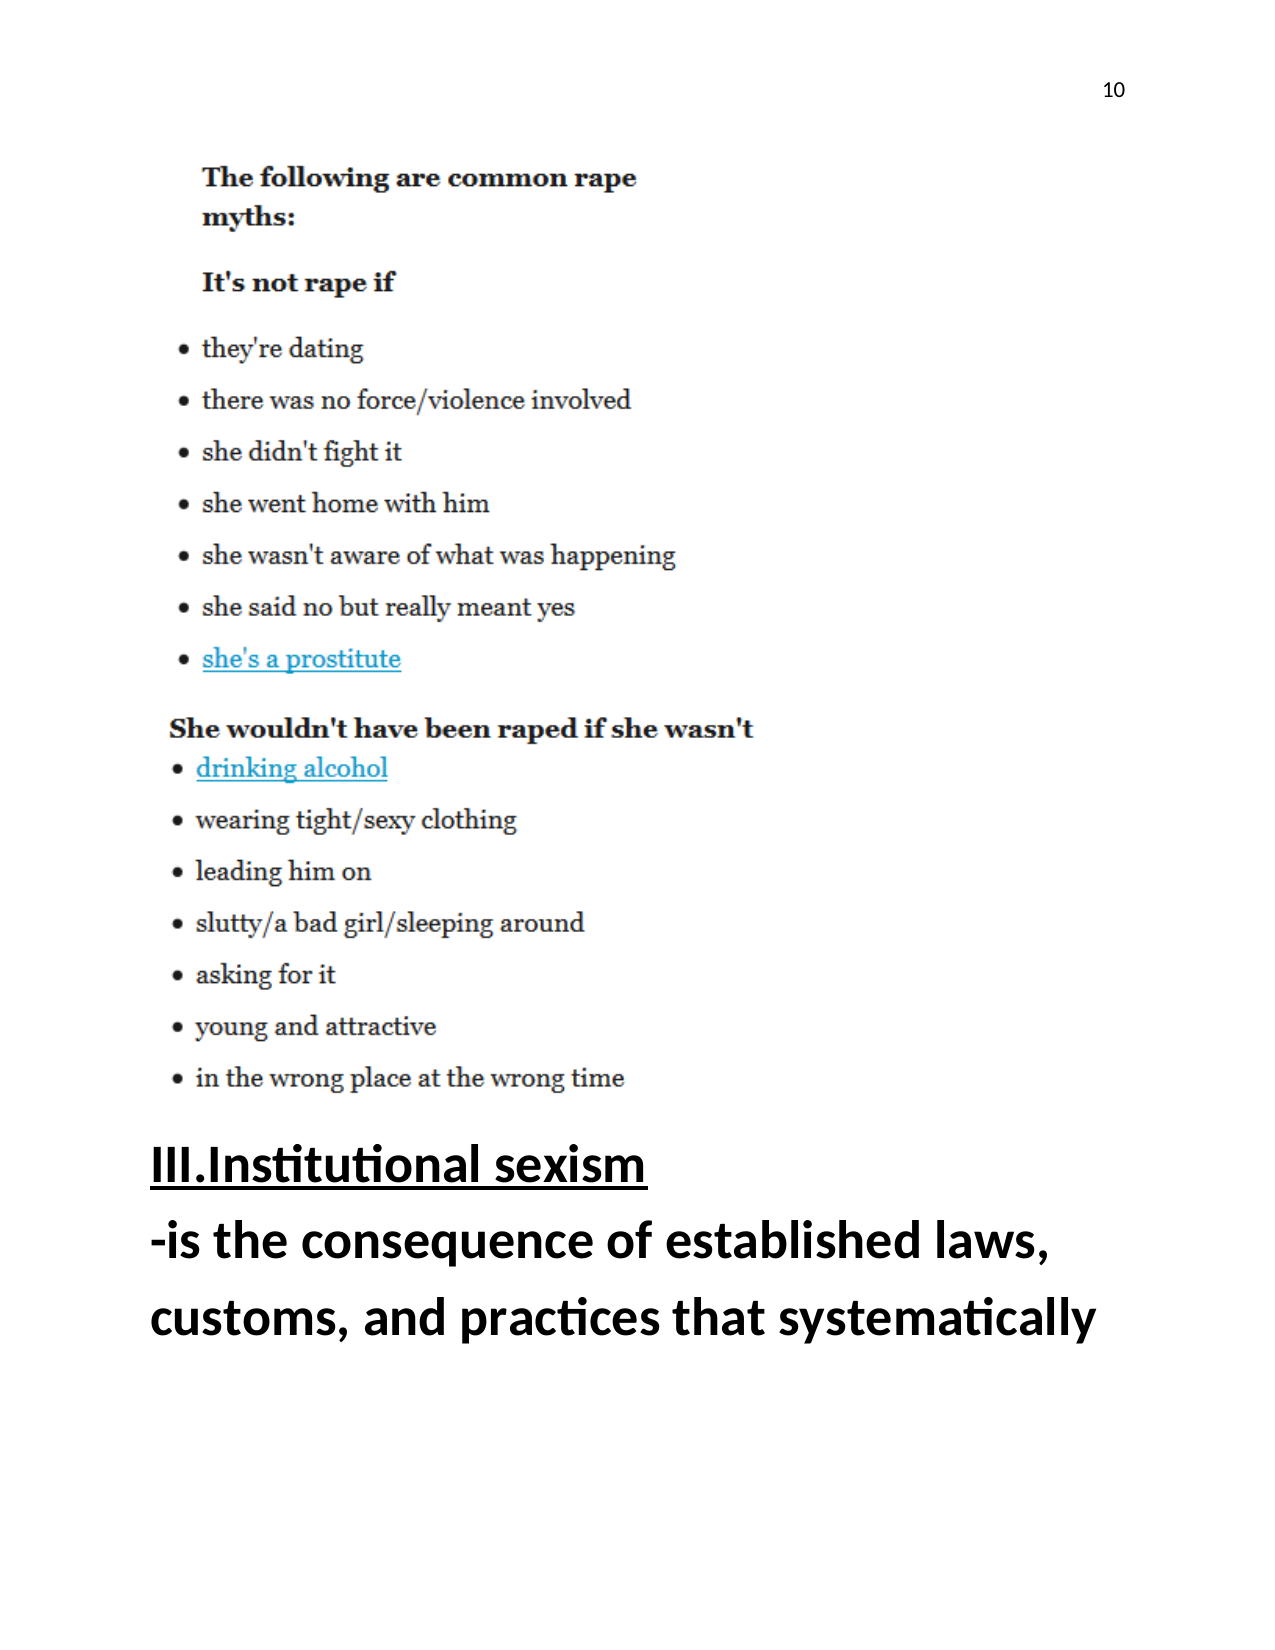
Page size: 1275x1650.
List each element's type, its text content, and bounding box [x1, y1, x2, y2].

text III.Institutional sexism [150, 1130, 1125, 1196]
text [150, 1206, 1125, 1348]
picture [150, 702, 785, 1126]
picture [150, 150, 702, 699]
